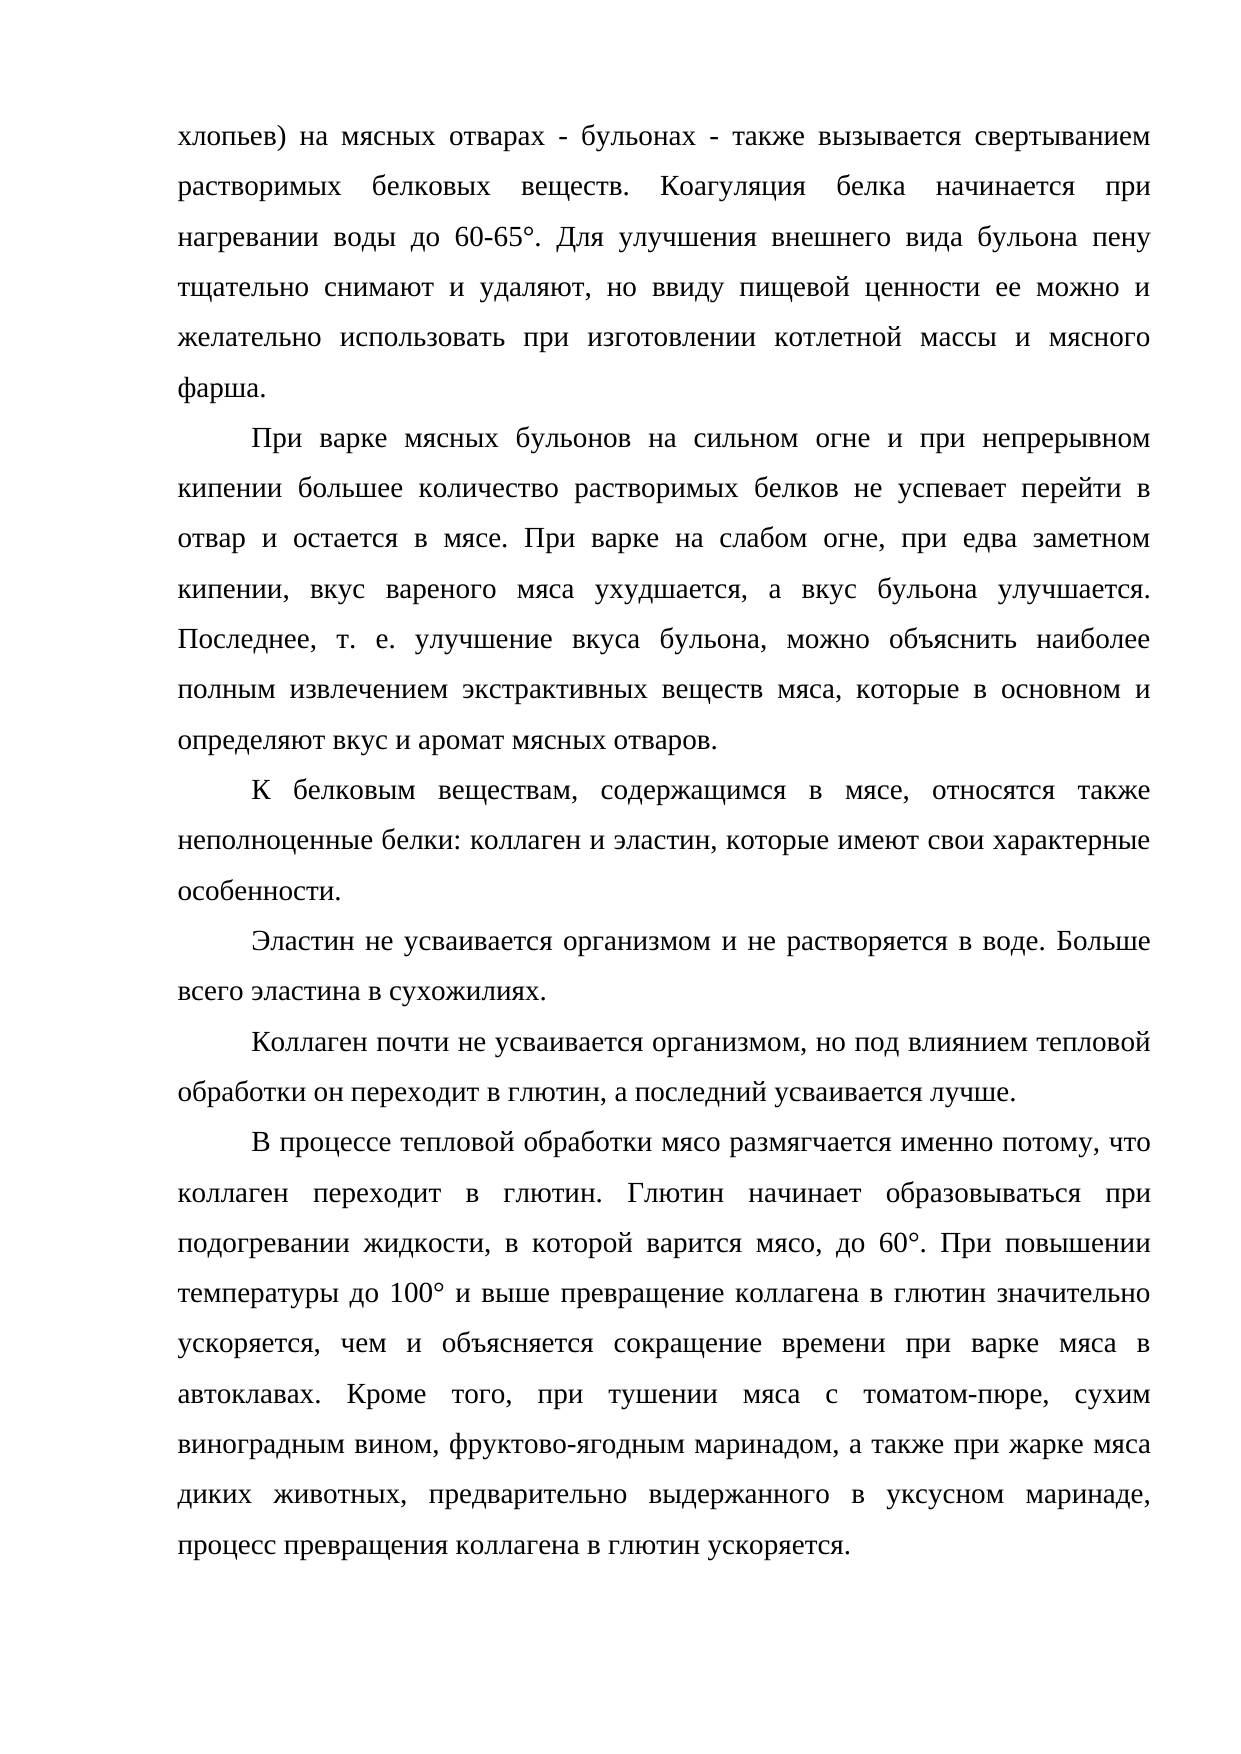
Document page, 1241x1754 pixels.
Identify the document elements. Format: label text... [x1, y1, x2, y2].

text Коллаген почти не усваивается организмом, но под влиянием тепловой обработки он переходит в глютин, а последний усваивается лучше. [177, 1024, 1152, 1108]
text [177, 118, 1152, 403]
text К белковым веществам, содержащимся в мясе, относятся также неполноценные белки: коллаген и эластин, которые имеют свои характерные особенности. [177, 772, 1152, 906]
text При варке мясных бульонов на сильном огне и при непрерывном кипении большее количество растворимых белков не успевает перейти в отвар и остается в мясе. При варке на слабом огне, при едва заметном кипении, вкус вареного мяса ухудшается, а вкус бульона улучшается. Последнее, т. е. улучшение вкуса бульона, можно объяснить наиболее полным извлечением экстрактивных веществ мяса, которые в основном и определяют вкус и аромат мясных отваров. [177, 420, 1152, 755]
text Эластин не усваивается организмом и не растворяется в воде. Больше всего эластина в сухожилиях. [177, 923, 1152, 1007]
text В процессе тепловой обработки мясо размягчается именно потому, что коллаген переходит в глютин. Глютин начинает образовываться при подогревании жидкости, в которой варится мясо, до 60°. При повышении температуры до 100° и выше превращение коллагена в глютин значительно ускоряется, чем и объясняется сокращение времени при варке мяса в автоклавах. Кроме того, при тушении мяса с томатом-пюре, сухим виноградным вином, фруктово-ягодным маринадом, а также при жарке мяса диких животных, предварительно выдержанного в уксусном маринаде, процесс превращения коллагена в глютин ускоряется. [177, 1124, 1152, 1560]
